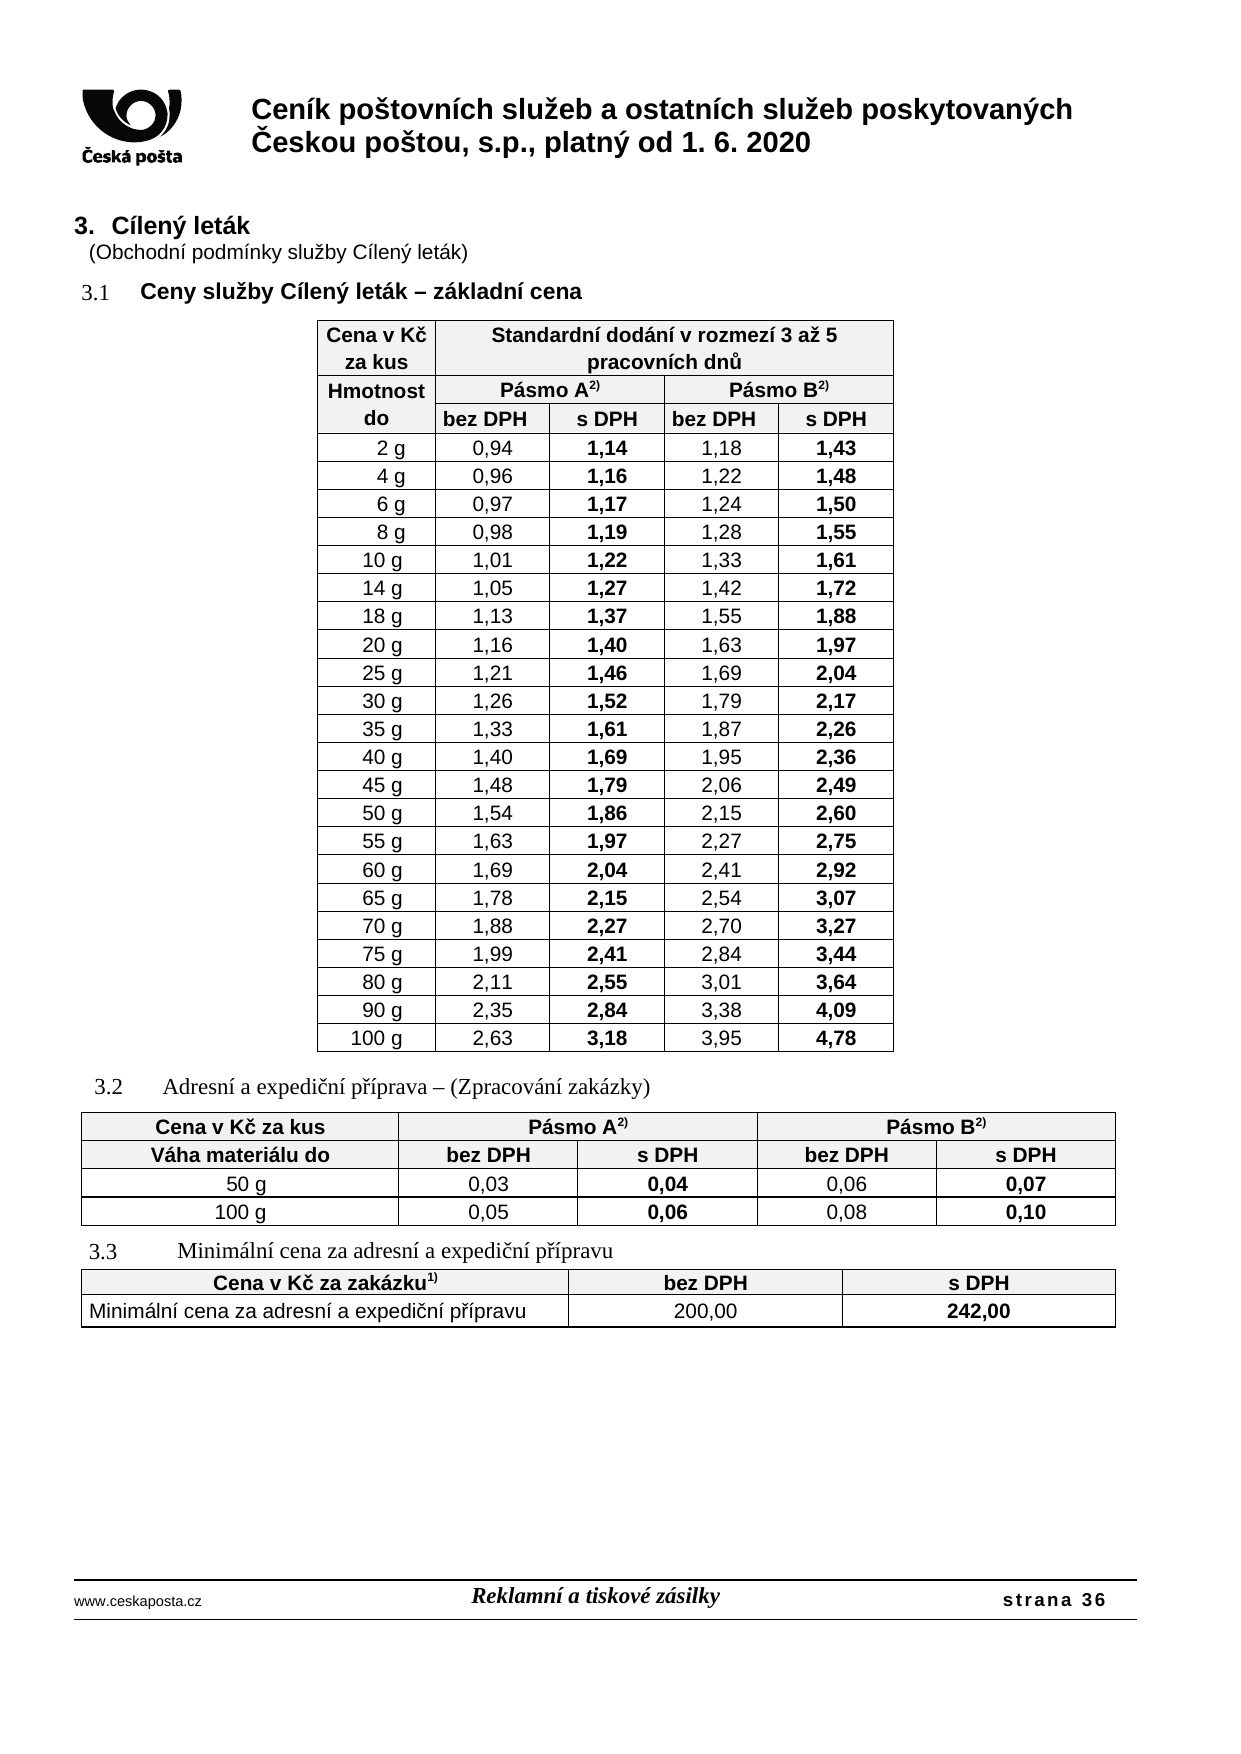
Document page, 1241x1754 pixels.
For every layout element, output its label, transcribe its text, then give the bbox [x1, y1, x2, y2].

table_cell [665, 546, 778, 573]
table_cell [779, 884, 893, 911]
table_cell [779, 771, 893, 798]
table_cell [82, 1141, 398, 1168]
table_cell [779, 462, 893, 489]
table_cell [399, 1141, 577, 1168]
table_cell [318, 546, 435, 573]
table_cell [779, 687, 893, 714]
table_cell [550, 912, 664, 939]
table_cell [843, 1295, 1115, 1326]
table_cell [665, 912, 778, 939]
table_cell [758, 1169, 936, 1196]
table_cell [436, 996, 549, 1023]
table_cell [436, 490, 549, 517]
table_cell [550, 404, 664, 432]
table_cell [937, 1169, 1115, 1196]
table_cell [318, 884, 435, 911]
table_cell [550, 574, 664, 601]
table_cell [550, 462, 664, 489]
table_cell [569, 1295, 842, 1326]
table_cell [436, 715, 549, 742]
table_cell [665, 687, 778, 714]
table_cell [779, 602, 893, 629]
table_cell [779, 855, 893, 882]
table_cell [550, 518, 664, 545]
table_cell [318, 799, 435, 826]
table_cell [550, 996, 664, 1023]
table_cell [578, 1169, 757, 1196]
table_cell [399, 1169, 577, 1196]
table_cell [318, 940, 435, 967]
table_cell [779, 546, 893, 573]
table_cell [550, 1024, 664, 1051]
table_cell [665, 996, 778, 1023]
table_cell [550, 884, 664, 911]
text (Obchodní podmínky služby Cílený leták) [89, 240, 1137, 264]
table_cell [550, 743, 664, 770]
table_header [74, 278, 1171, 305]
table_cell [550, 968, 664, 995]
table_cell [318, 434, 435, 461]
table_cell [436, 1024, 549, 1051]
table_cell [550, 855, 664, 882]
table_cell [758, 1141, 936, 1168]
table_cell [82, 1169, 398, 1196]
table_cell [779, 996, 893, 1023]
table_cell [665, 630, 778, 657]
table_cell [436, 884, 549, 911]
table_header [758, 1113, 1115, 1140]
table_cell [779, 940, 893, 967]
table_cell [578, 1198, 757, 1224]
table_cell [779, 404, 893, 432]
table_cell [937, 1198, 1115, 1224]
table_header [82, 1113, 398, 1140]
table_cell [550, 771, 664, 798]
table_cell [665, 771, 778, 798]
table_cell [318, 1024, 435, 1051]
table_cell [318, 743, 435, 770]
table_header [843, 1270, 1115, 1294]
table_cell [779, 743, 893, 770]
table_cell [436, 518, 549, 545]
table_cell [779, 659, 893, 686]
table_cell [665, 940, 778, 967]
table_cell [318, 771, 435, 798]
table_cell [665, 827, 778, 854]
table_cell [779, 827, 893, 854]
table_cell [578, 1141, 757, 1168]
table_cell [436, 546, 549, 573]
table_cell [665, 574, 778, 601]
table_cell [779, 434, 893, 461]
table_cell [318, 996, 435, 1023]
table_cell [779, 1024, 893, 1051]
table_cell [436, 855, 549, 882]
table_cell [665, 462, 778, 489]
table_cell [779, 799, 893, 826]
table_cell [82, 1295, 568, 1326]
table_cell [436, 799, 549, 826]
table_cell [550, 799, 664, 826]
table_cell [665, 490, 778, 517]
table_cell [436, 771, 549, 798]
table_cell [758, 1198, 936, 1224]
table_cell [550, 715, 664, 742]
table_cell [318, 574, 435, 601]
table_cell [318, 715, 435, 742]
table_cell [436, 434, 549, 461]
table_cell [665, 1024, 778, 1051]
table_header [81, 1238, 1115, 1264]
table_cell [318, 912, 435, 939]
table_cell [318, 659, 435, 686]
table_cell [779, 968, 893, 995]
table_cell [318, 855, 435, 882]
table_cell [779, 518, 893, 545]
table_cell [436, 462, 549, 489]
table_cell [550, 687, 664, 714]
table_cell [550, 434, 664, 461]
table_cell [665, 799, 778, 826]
subtitle Cílený leták [74, 213, 1137, 240]
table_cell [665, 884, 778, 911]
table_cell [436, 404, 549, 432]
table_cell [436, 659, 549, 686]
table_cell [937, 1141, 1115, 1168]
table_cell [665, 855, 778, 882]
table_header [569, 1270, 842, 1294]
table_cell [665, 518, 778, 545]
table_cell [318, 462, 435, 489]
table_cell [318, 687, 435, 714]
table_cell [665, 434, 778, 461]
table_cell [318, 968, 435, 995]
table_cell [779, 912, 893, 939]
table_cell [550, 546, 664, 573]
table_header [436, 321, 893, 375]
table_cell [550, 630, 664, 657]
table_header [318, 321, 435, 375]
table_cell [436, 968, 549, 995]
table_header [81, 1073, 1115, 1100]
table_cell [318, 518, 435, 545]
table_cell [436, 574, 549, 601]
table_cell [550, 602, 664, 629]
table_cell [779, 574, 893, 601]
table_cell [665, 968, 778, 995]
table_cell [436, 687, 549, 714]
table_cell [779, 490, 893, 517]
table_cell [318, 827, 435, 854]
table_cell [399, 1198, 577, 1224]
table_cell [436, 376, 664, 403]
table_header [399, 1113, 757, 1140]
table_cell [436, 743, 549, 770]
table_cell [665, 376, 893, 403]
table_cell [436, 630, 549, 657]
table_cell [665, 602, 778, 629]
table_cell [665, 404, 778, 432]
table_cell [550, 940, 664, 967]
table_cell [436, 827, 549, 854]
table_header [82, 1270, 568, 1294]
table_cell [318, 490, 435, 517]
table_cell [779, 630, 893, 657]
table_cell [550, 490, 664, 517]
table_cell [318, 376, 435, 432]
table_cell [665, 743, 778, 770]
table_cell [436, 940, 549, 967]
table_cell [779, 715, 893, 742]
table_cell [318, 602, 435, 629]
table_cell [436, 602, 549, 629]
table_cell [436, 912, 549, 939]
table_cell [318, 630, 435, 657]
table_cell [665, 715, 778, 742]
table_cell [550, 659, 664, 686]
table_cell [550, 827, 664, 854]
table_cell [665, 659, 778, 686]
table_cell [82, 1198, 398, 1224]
